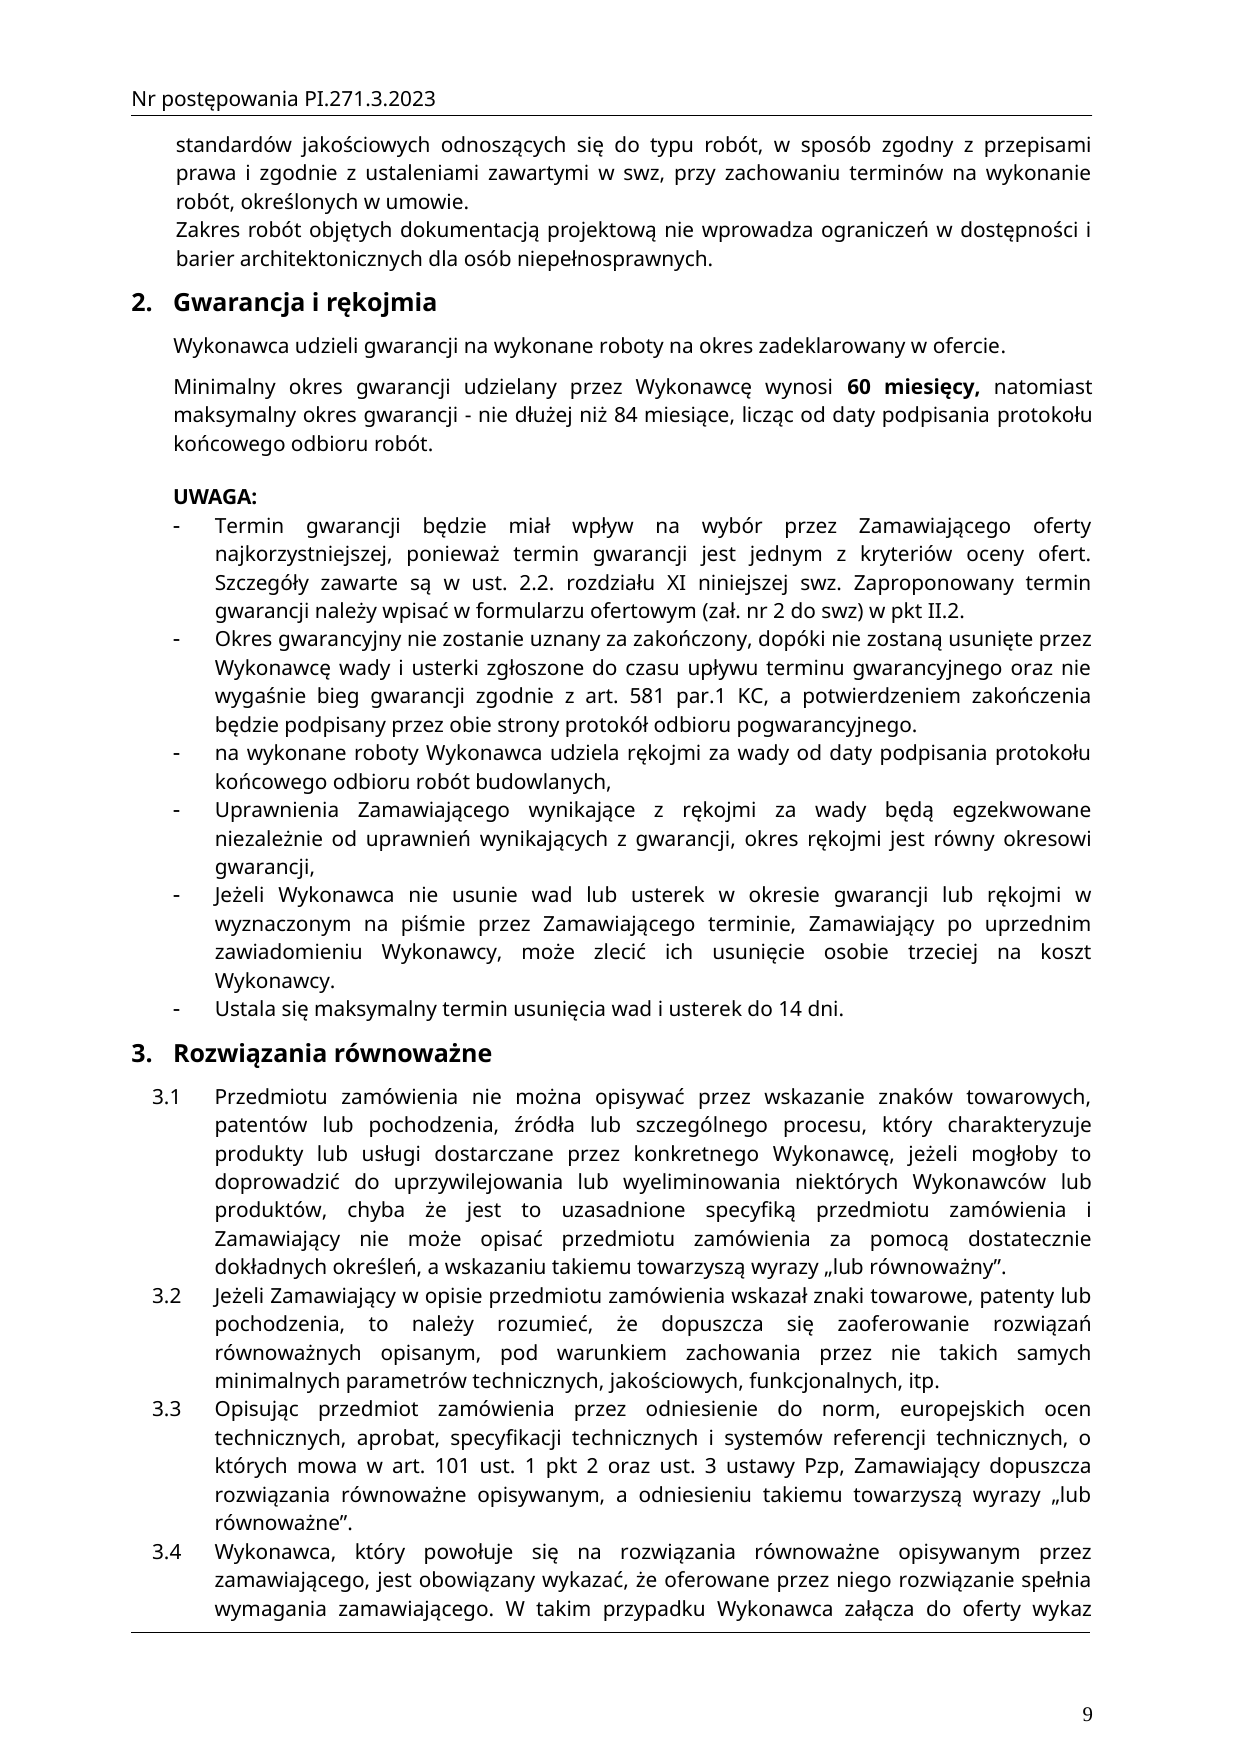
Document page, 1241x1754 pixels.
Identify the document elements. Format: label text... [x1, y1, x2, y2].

list na wykonane roboty Wykonawca udziela rękojmi za wady od daty podpisania protokołu końcowego odbioru robót budowlanych, [173, 738, 1092, 795]
text Minimalny okres gwarancji udzielany przez Wykonawcę wynosi 60 miesięcy, natomiast maksymalny okres gwarancji - nie dłużej niż 84 miesiące, licząc od daty podpisania protokołu końcowego odbioru robót. [173, 372, 1092, 457]
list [152, 1537, 1092, 1622]
text Wykonawca udzieli gwarancji na wykonane roboty na okres zadeklarowany w ofercie. [173, 331, 1092, 359]
list Termin gwarancji będzie miał wpływ na wybór przez Zamawiającego oferty najkorzystniejszej, ponieważ termin gwarancji jest jednym z kryteriów oceny ofert. Szczegóły zawarte są w ust. 2.2. rozdziału XI niniejszej swz. Zaproponowany termin gwarancji należy wpisać w formularzu ofertowym (zał. nr 2 do swz) w pkt II.2. [173, 511, 1092, 624]
list Uprawnienia Zamawiającego wynikające z rękojmi za wady będą egzekwowane niezależnie od uprawnień wynikających z gwarancji, okres rękojmi jest równy okresowi gwarancji, [173, 795, 1092, 881]
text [176, 130, 1092, 215]
subtitle Gwarancja i rękojmia [131, 284, 1092, 319]
list Okres gwarancyjny nie zostanie uznany za zakończony, dopóki nie zostaną usunięte przez Wykonawcę wady i usterki zgłoszone do czasu upływu terminu gwarancyjnego oraz nie wygaśnie bieg gwarancji zgodnie z art. 581 par.1 KC, a potwierdzeniem zakończenia będzie podpisany przez obie strony protokół odbioru pogwarancyjnego. [173, 624, 1092, 738]
subtitle Rozwiązania równoważne [131, 1035, 1092, 1069]
list Jeżeli Zamawiający w opisie przedmiotu zamówienia wskazał znaki towarowe, patenty lub pochodzenia, to należy rozumieć, że dopuszcza się zaoferowanie rozwiązań równoważnych opisanym, pod warunkiem zachowania przez nie takich samych minimalnych parametrów technicznych, jakościowych, funkcjonalnych, itp. [152, 1281, 1092, 1394]
text Zakres robót objętych dokumentacją projektową nie wprowadza ograniczeń w dostępności i barier architektonicznych dla osób niepełnosprawnych. [176, 215, 1092, 272]
list Opisując przedmiot zamówienia przez odniesienie do norm, europejskich ocen technicznych, aprobat, specyfikacji technicznych i systemów referencji technicznych, o których mowa w art. 101 ust. 1 pkt 2 oraz ust. 3 ustawy Pzp, Zamawiający dopuszcza rozwiązania równoważne opisywanym, a odniesieniu takiemu towarzyszą wyrazy „lub równoważne”. [152, 1394, 1092, 1537]
list Przedmiotu zamówienia nie można opisywać przez wskazanie znaków towarowych, patentów lub pochodzenia, źródła lub szczególnego procesu, który charakteryzuje produkty lub usługi dostarczane przez konkretnego Wykonawcę, jeżeli mogłoby to doprowadzić do uprzywilejowania lub wyeliminowania niektórych Wykonawców lub produktów, chyba że jest to uzasadnione specyfiką przedmiotu zamówienia i Zamawiający nie może opisać przedmiotu zamówienia za pomocą dostatecznie dokładnych określeń, a wskazaniu takiemu towarzyszą wyrazy „lub równoważny”. [152, 1082, 1092, 1281]
list Jeżeli Wykonawca nie usunie wad lub usterek w okresie gwarancji lub rękojmi w wyznaczonym na piśmie przez Zamawiającego terminie, Zamawiający po uprzednim zawiadomieniu Wykonawcy, może zlecić ich usunięcie osobie trzeciej na koszt Wykonawcy. [173, 881, 1092, 994]
list Ustala się maksymalny termin usunięcia wad i usterek do 14 dni. [173, 994, 1092, 1023]
text UWAGA: [173, 482, 1092, 511]
